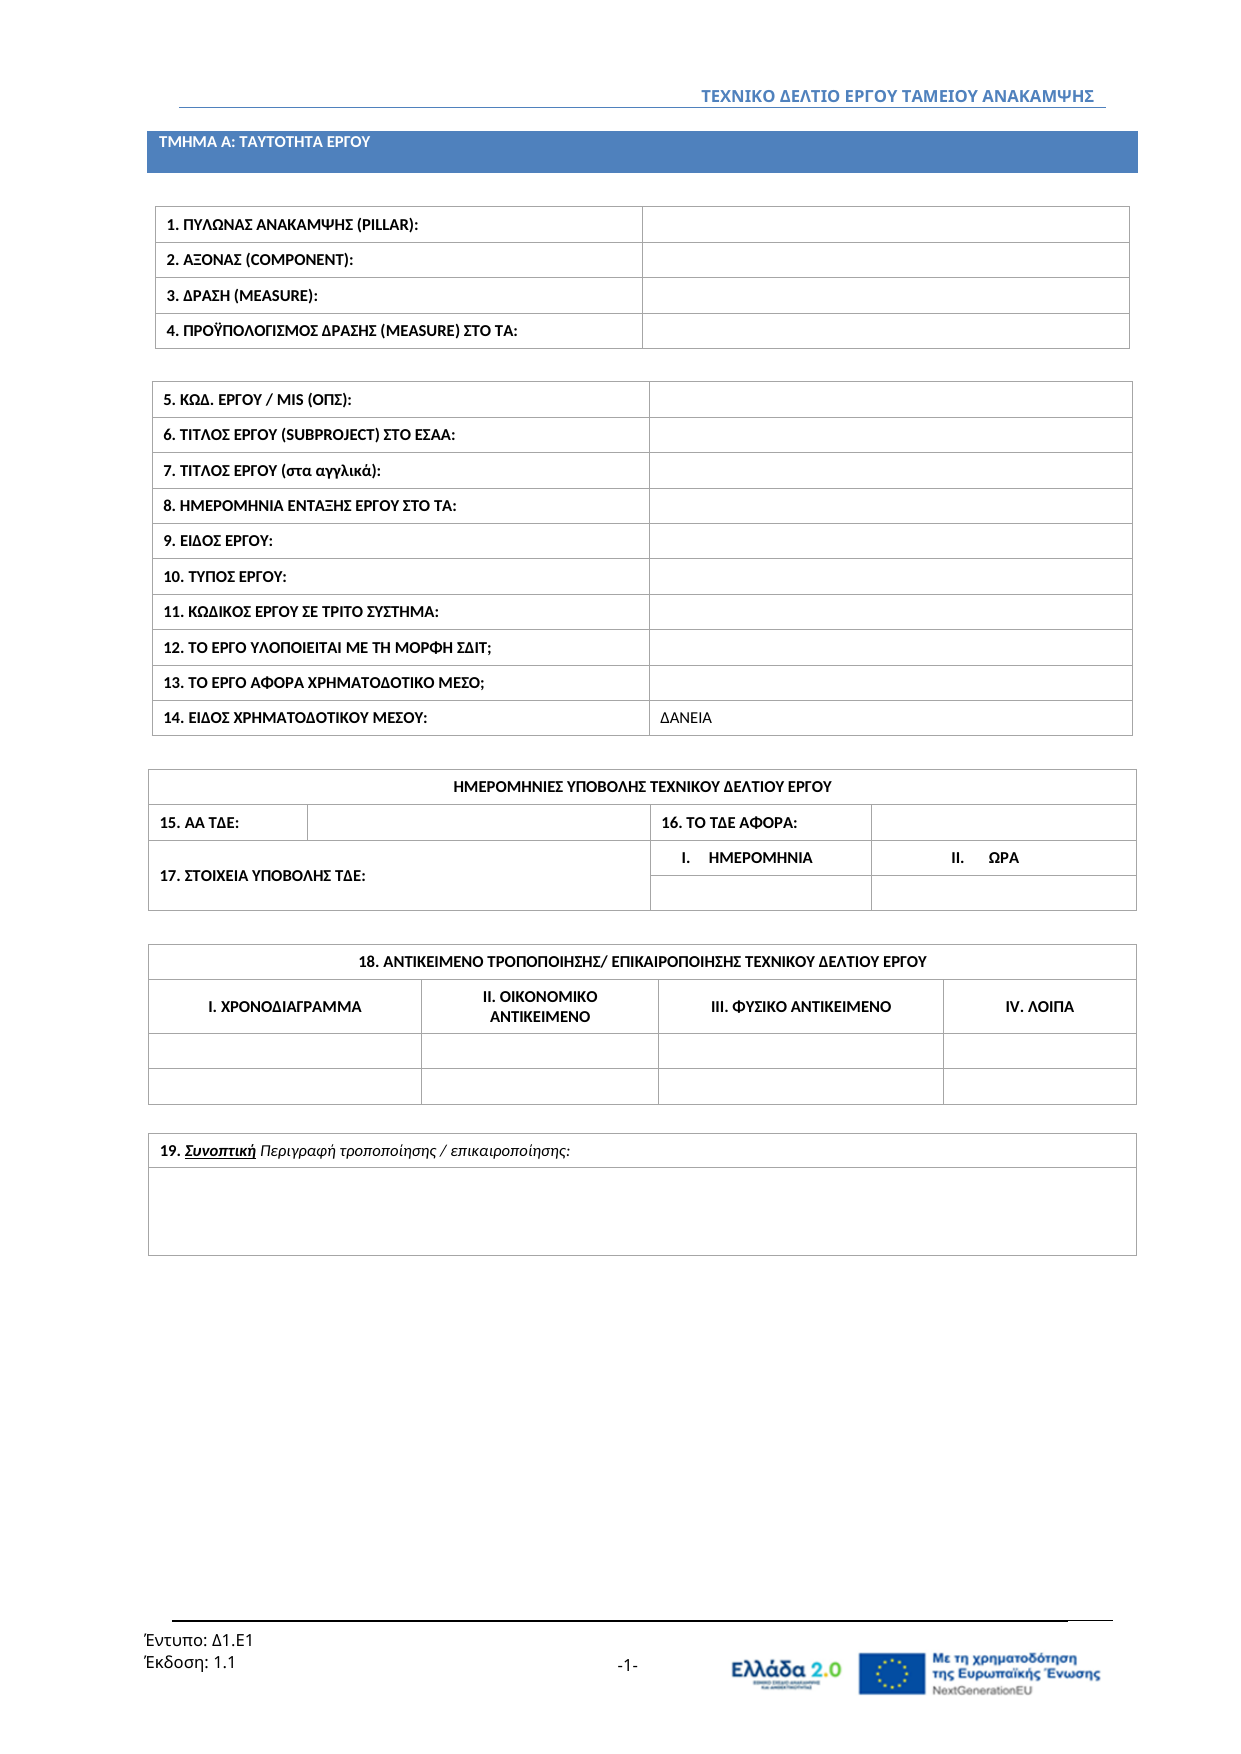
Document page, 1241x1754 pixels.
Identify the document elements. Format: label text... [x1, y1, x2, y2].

table_cell ΗΜΕΡΟΜΗΝΙΑ [651, 841, 871, 875]
table_cell ΙΙ. ΟΙΚΟΝΟΜΙΚΟ ΑΝΤΙΚΕΙΜΕΝΟ [422, 980, 658, 1033]
table_cell [149, 1034, 421, 1068]
table_cell Ι. ΧΡΟΝΟΔΙΑΓΡΑΜΜΑ [149, 980, 421, 1033]
table_cell 4. ΠΡΟΫΠΟΛΟΓΙΣΜΟΣ ΔΡΑΣΗΣ (MEASURE) ΣΤΟ ΤΑ: [156, 314, 642, 348]
table_cell 14. ΕΙΔΟΣ ΧΡΗΜΑΤΟΔΟΤΙΚΟΥ ΜΕΣΟΥ: [153, 701, 649, 735]
table_cell [149, 1168, 1136, 1255]
table_header 19. Συνοπτική Περιγραφή τροποποίησης / επικαιροποίησης: [149, 1134, 1136, 1167]
table_cell [651, 876, 871, 910]
table_cell IV. ΛΟΙΠΑ [944, 980, 1136, 1033]
table_cell [422, 1034, 658, 1068]
table_cell [650, 666, 1132, 700]
table_header 5. ΚΩΔ. ΕΡΓΟΥ / MIS (ΟΠΣ): [153, 382, 649, 417]
table_cell [944, 1069, 1136, 1103]
table_cell 6. ΤΙΤΛΟΣ ΕΡΓΟΥ (SUBPROJECT) ΣΤΟ ΕΣΑΑ: [153, 418, 649, 452]
table_cell ΙΙΙ. ΦΥΣΙΚΟ ΑΝΤΙΚΕΙΜΕΝΟ [659, 980, 943, 1033]
table_cell 3. ΔΡΑΣΗ (MEASURE): [156, 278, 642, 312]
table_cell [659, 1034, 943, 1068]
table_cell [650, 630, 1132, 664]
table_cell [308, 805, 650, 839]
table_header 18. ΑΝΤΙΚΕΙΜΕΝΟ ΤΡΟΠΟΠΟΙΗΣΗΣ/ ΕΠΙΚΑΙΡΟΠΟΙΗΣΗΣ ΤΕΧΝΙΚΟΥ ΔΕΛΤΙΟΥ ΕΡΓΟΥ [149, 945, 1136, 979]
table_cell [650, 453, 1132, 487]
table_cell [643, 278, 1129, 312]
table_cell 7. ΤΙΤΛΟΣ ΕΡΓΟΥ (στα αγγλικά): [153, 453, 649, 487]
table_cell [659, 1069, 943, 1103]
table_cell [872, 805, 1136, 839]
table_cell [422, 1069, 658, 1103]
table_header [643, 207, 1129, 242]
table_cell 12. ΤΟ ΕΡΓΟ ΥΛΟΠΟΙΕΙΤΑΙ ΜΕ ΤΗ ΜΟΡΦΗ ΣΔΙΤ; [153, 630, 649, 664]
table_cell 15. ΑΑ ΤΔΕ: [149, 805, 307, 839]
table_cell [650, 559, 1132, 594]
table_cell [872, 876, 1136, 910]
table_cell [650, 524, 1132, 558]
picture [703, 1628, 1108, 1721]
table_header [650, 382, 1132, 417]
table_cell ΩΡΑ [872, 841, 1136, 875]
table_cell [149, 1069, 421, 1103]
table_cell [643, 314, 1129, 348]
table_cell 16. ΤΟ ΤΔΕ ΑΦΟΡΑ: [651, 805, 871, 839]
table_cell 11. ΚΩΔΙΚΟΣ ΕΡΓΟΥ ΣΕ ΤΡΙΤΟ ΣΥΣΤΗΜΑ: [153, 595, 649, 629]
table_cell [650, 489, 1132, 523]
table_cell [944, 1034, 1136, 1068]
table_cell 8. ΗΜΕΡΟΜΗΝΙΑ ΕΝΤΑΞΗΣ ΕΡΓΟΥ ΣΤΟ ΤΑ: [153, 489, 649, 523]
table_cell 13. ΤΟ ΕΡΓΟ ΑΦΟΡΑ ΧΡΗΜΑΤΟΔΟΤΙΚΟ ΜΕΣΟ; [153, 666, 649, 700]
table_cell ΔΑΝΕΙΑ [650, 701, 1132, 735]
table_header 1. ΠΥΛΩΝΑΣ ΑΝΑΚΑΜΨΗΣ (PILLAR): [156, 207, 642, 242]
table_cell 17. ΣΤΟΙΧΕΙΑ ΥΠΟΒΟΛΗΣ ΤΔΕ: [149, 841, 650, 910]
table_cell 9. ΕΙΔΟΣ ΕΡΓΟΥ: [153, 524, 649, 558]
table_header ΗΜΕΡΟΜΗΝΙΕΣ ΥΠΟΒΟΛΗΣ ΤΕΧΝΙΚΟΥ ΔΕΛΤΙΟΥ ΕΡΓΟΥ [149, 770, 1136, 804]
table_cell [650, 595, 1132, 629]
table_cell [643, 243, 1129, 277]
table_cell 2. ΑΞΟΝΑΣ (COMPONENT): [156, 243, 642, 277]
table_header ΤΜΗΜΑ Α: ΤΑΥΤΟΤΗΤΑ ΈΡΓΟΥ [148, 132, 1137, 172]
table_cell 10. ΤΥΠΟΣ ΕΡΓΟΥ: [153, 559, 649, 594]
table_cell [650, 418, 1132, 452]
